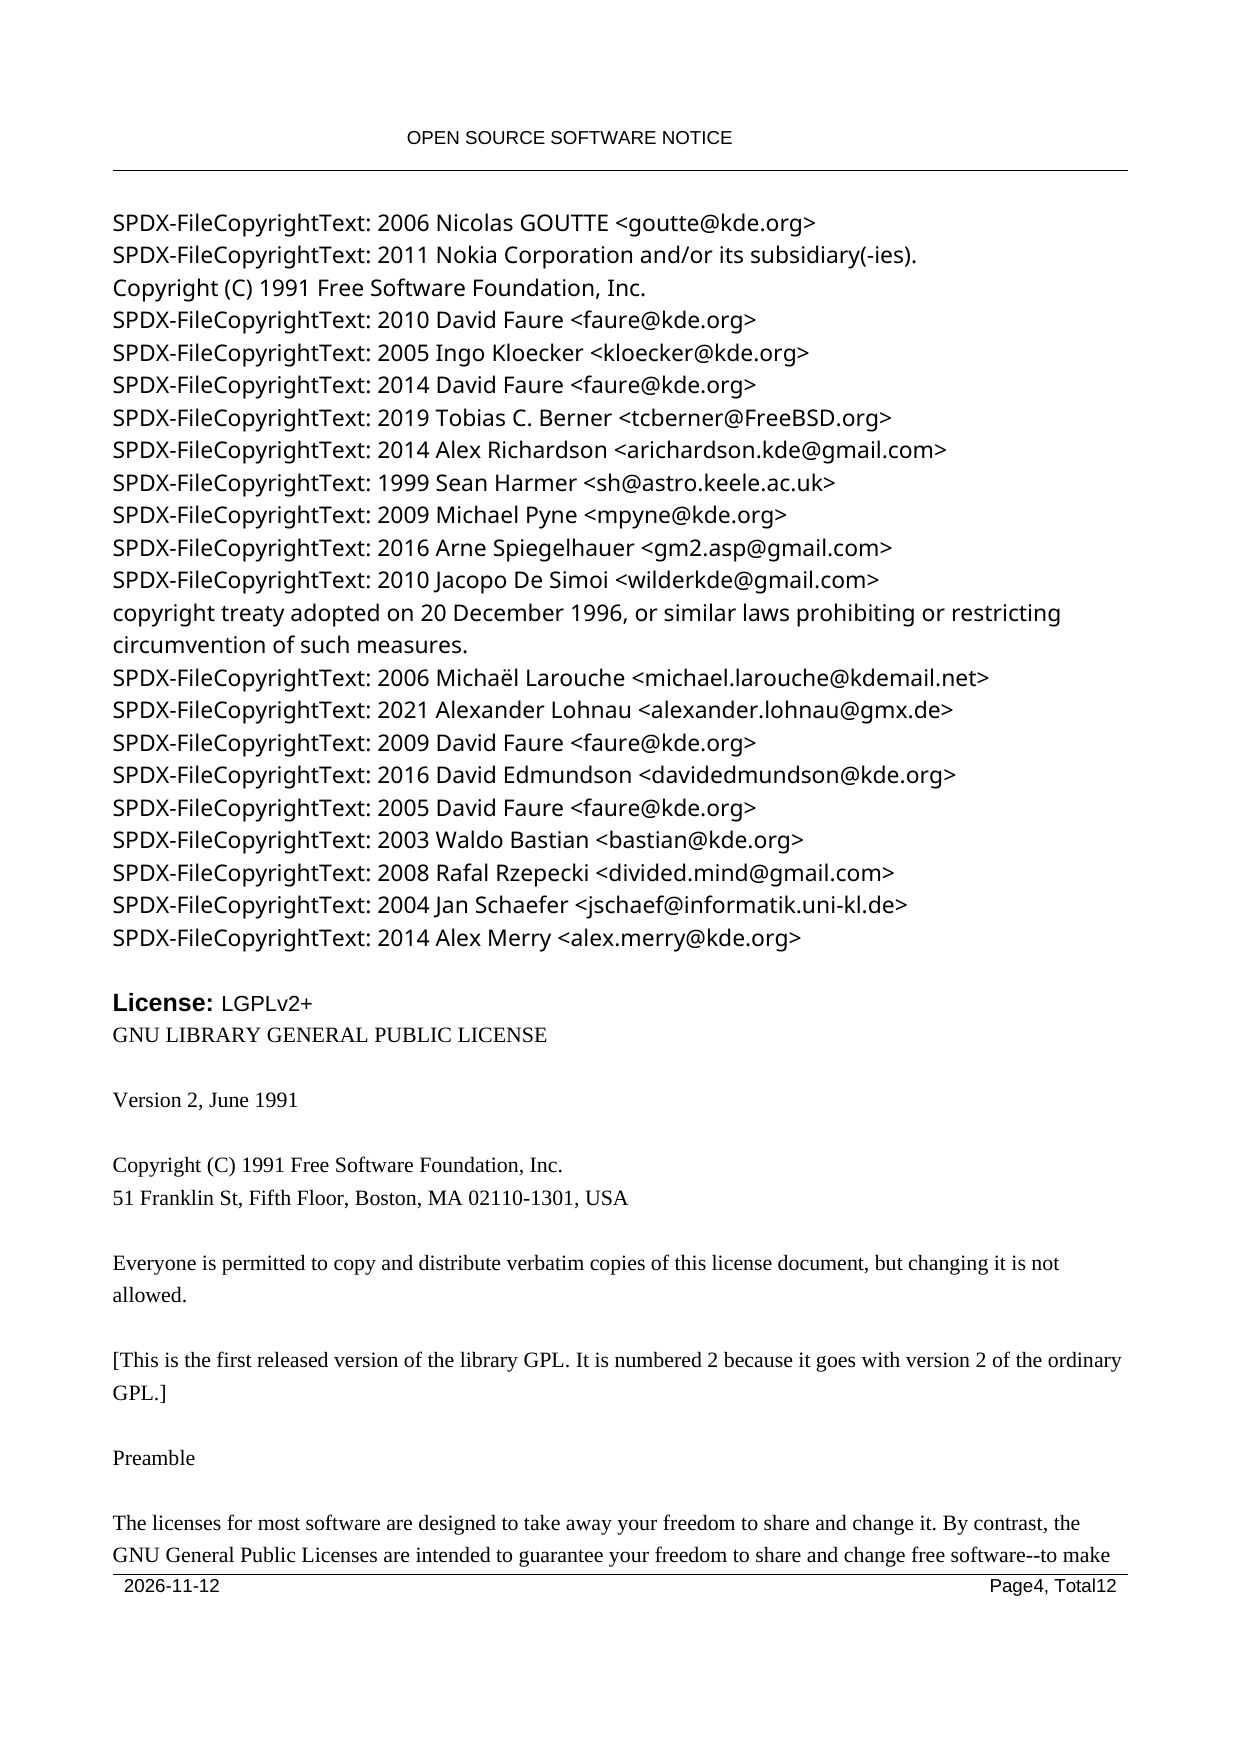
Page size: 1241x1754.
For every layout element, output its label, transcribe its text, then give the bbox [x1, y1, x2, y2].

text License: LGPLv2+ [112, 986, 1128, 1019]
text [112, 206, 1128, 986]
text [112, 1019, 1128, 1571]
